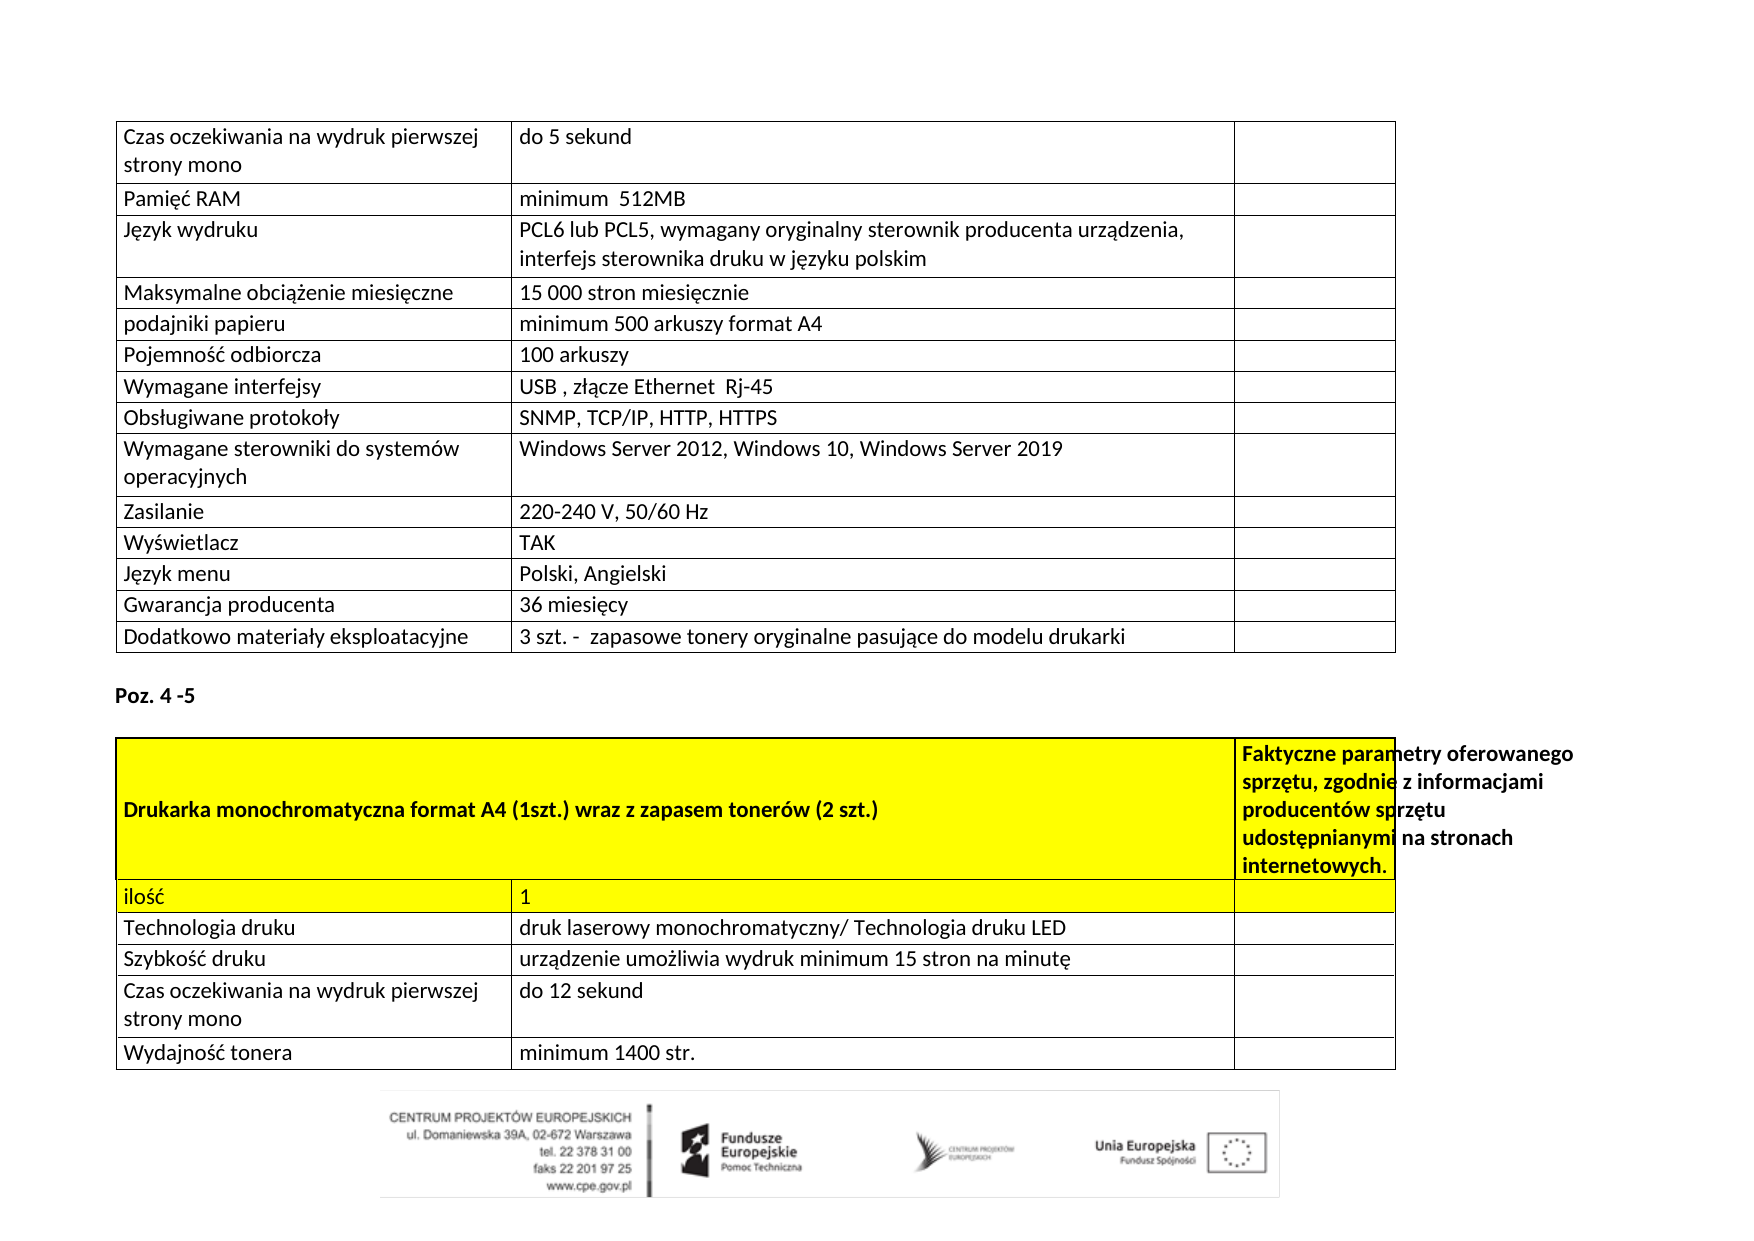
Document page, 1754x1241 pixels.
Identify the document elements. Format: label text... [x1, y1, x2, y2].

table_header Poz. 1 Poz. 2-3 Poz. 4 -5 Poz. 6-7 Poz. 8 Poz. 9. Niszczarka Poz. 10 -11 Urządzenie wielofunkcyjne kopiowanie, skanowanie, drukowanie [108, 121, 1395, 1069]
picture [380, 1090, 1281, 1199]
